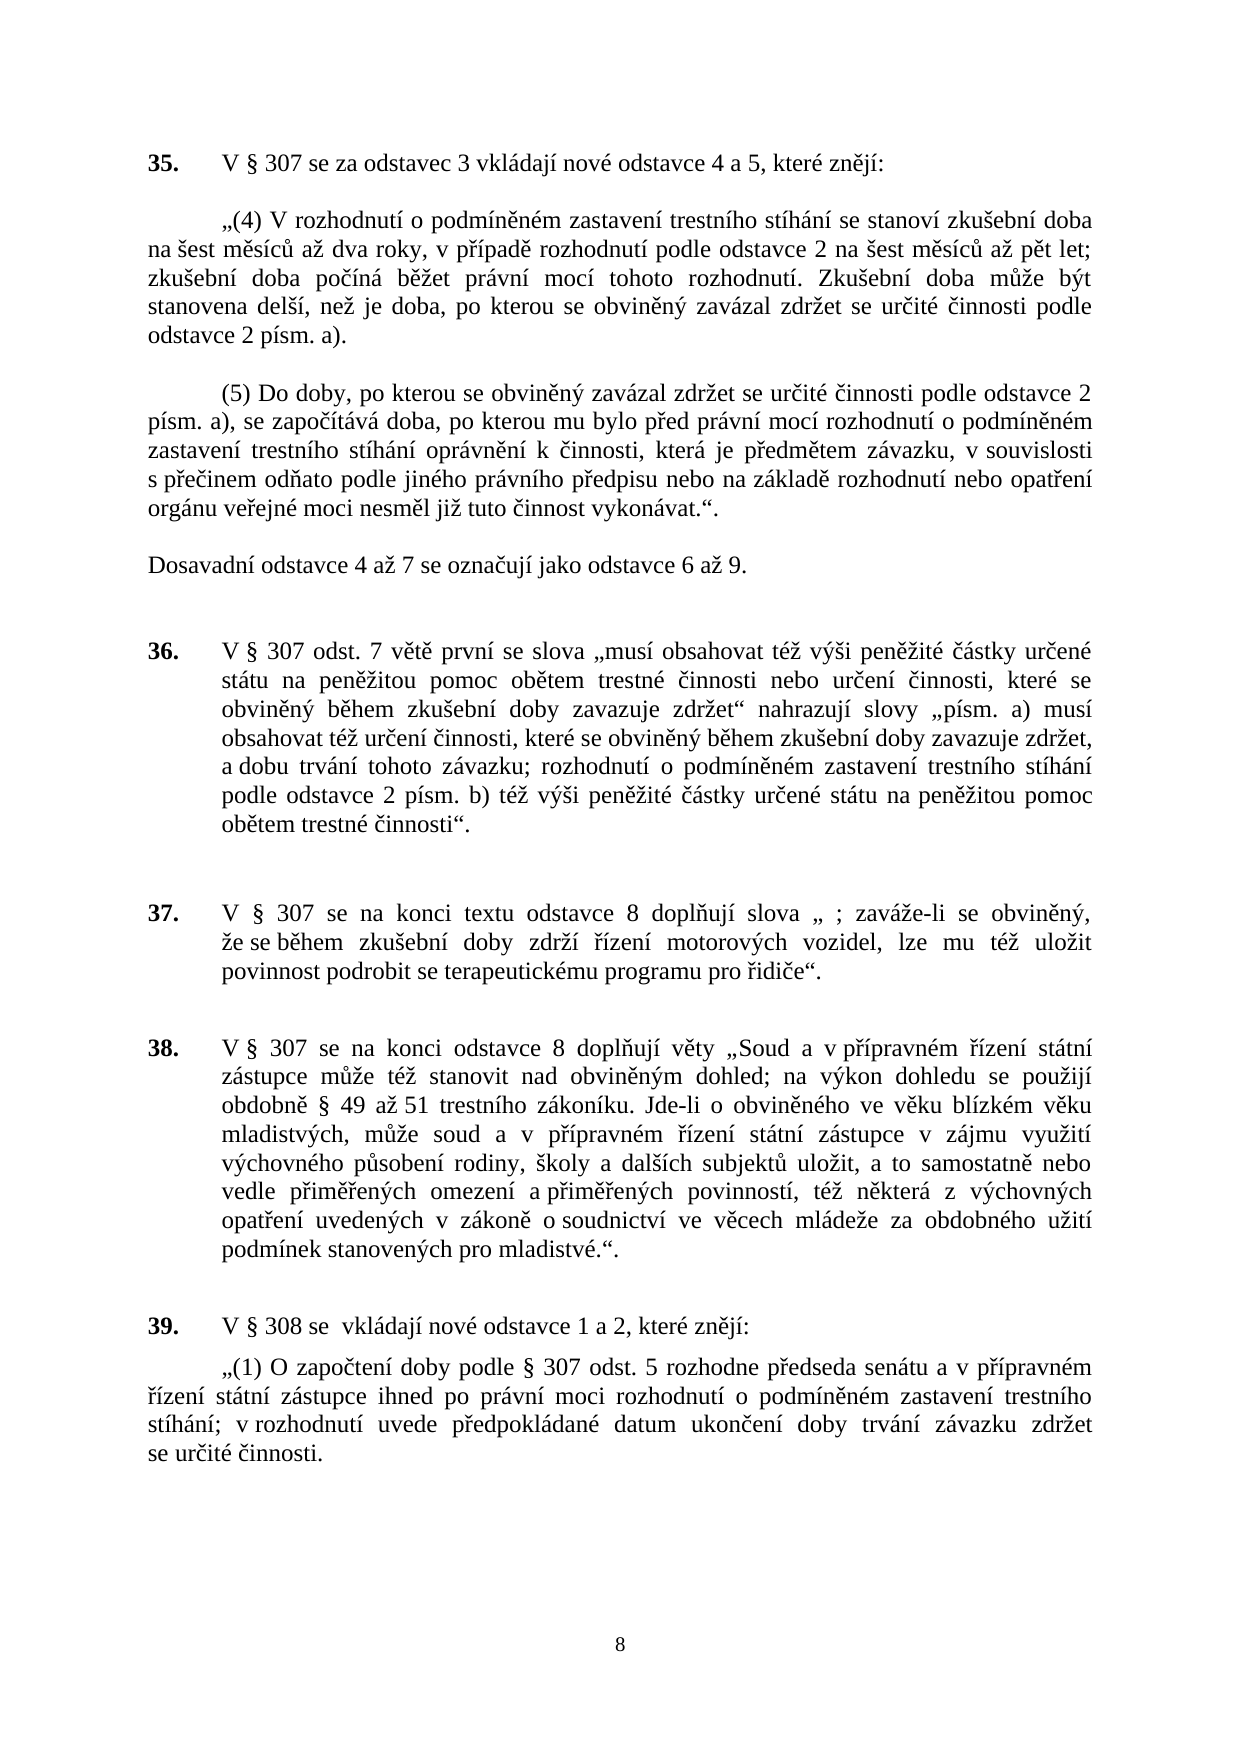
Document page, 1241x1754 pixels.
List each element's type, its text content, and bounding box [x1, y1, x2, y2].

text 37. V § 307 se na konci textu odstavce 8 doplňují slova „ ; zaváže-li se obviněný, že se během zkušební doby zdrží řízení motorových vozidel, lze mu též uložit povinnost podrobit se terapeutickému programu pro řidiče“. [148, 898, 1093, 984]
text 38. V § 307 se na konci odstavce 8 doplňují věty „Soud a v přípravném řízení státní zástupce může též stanovit nad obviněným dohled; na výkon dohledu se použijí obdobně § 49 až 51 trestního zákoníku. Jde-li o obviněného ve věku blízkém věku mladistvých, může soud a v přípravném řízení státní zástupce v zájmu využití výchovného působení rodiny, školy a dalších subjektů uložit, a to samostatně nebo vedle přiměřených omezení a přiměřených povinností, též některá z výchovných opatření uvedených v zákoně o soudnictví ve věcech mládeže za obdobného užití podmínek stanovených pro mladistvé.“. [148, 1033, 1093, 1263]
text (5) Do doby, po kterou se obviněný zavázal zdržet se určité činnosti podle odstavce 2 písm. a), se započítává doba, po kterou mu bylo před právní mocí rozhodnutí o podmíněném zastavení trestního stíhání oprávnění k činnosti, která je předmětem závazku, v souvislosti s přečinem odňato podle jiného právního předpisu nebo na základě rozhodnutí nebo opatření orgánu veřejné moci nesměl již tuto činnost vykonávat.“. [148, 378, 1093, 521]
text Dosavadní odstavce 4 až 7 se označují jako odstavce 6 až 9. [148, 550, 1093, 579]
text „(4) V rozhodnutí o podmíněném zastavení trestního stíhání se stanoví zkušební doba na šest měsíců až dva roky, v případě rozhodnutí podle odstavce 2 na šest měsíců až pět let; zkušební doba počíná běžet právní mocí tohoto rozhodnutí. Zkušební doba může být stanovena delší, než je doba, po kterou se obviněný zavázal zdržet se určité činnosti podle odstavce 2 písm. a). [148, 205, 1093, 349]
text 35. V § 307 se za odstavec 3 vkládají nové odstavce 4 a 5, které znějí: [148, 148, 1093, 176]
text 39. V § 308 se vkládají nové odstavce 1 a 2, které znějí: [148, 1311, 1093, 1339]
text „(1) O započtení doby podle § 307 odst. 5 rozhodne předseda senátu a v přípravném řízení státní zástupce ihned po právní moci rozhodnutí o podmíněném zastavení trestního stíhání; v rozhodnutí uvede předpokládané datum ukončení doby trvání závazku zdržet se určité činnosti. [148, 1352, 1093, 1467]
text 36. V § 307 odst. 7 větě první se slova „musí obsahovat též výši peněžité částky určené státu na peněžitou pomoc obětem trestné činnosti nebo určení činnosti, které se obviněný během zkušební doby zavazuje zdržet“ nahrazují slovy „písm. a) musí obsahovat též určení činnosti, které se obviněný během zkušební doby zavazuje zdržet, a dobu trvání tohoto závazku; rozhodnutí o podmíněném zastavení trestního stíhání podle odstavce 2 písm. b) též výši peněžité částky určené státu na peněžitou pomoc obětem trestné činnosti“. [148, 636, 1093, 838]
